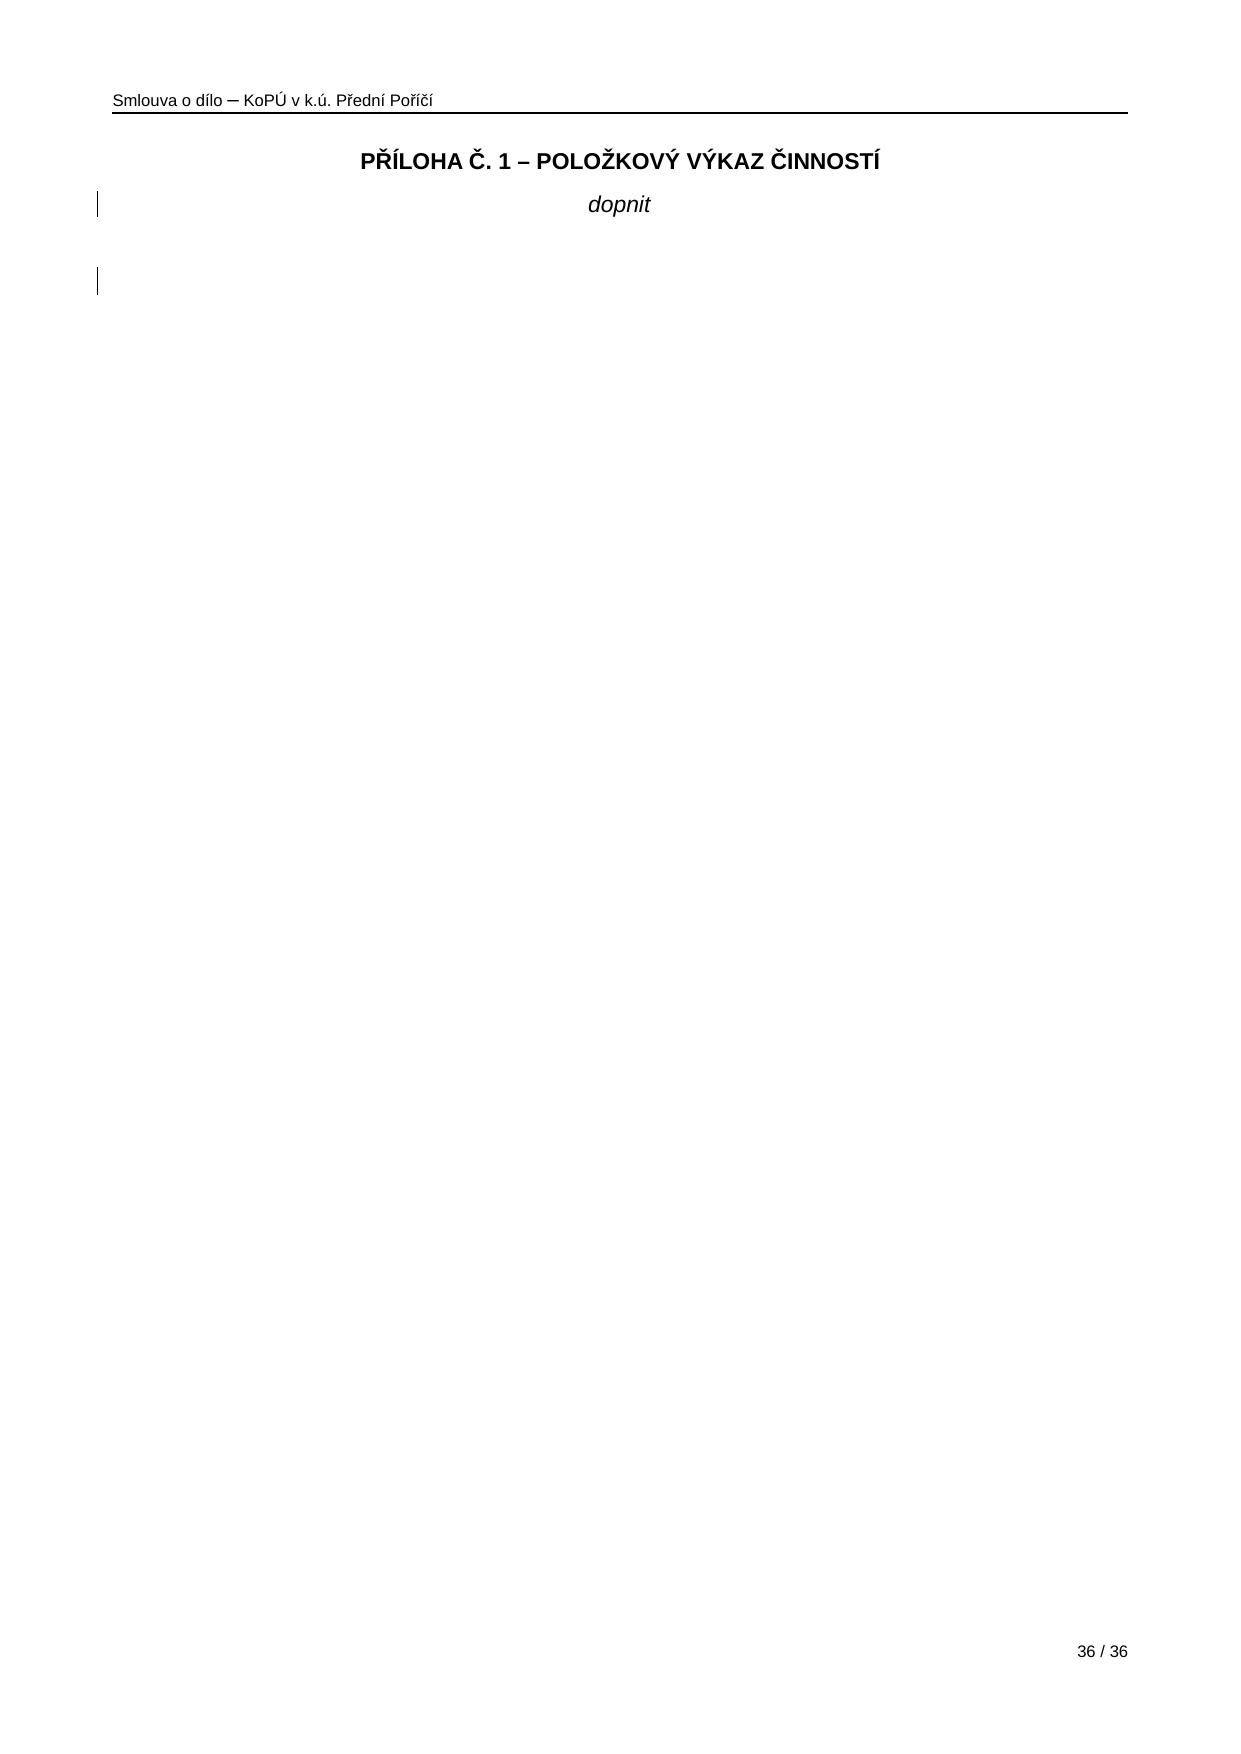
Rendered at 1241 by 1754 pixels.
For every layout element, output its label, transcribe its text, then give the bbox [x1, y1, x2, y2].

text dopnit [112, 191, 1128, 217]
text Příloha č. 1 – Položkový výkaz Činností [112, 148, 1128, 174]
